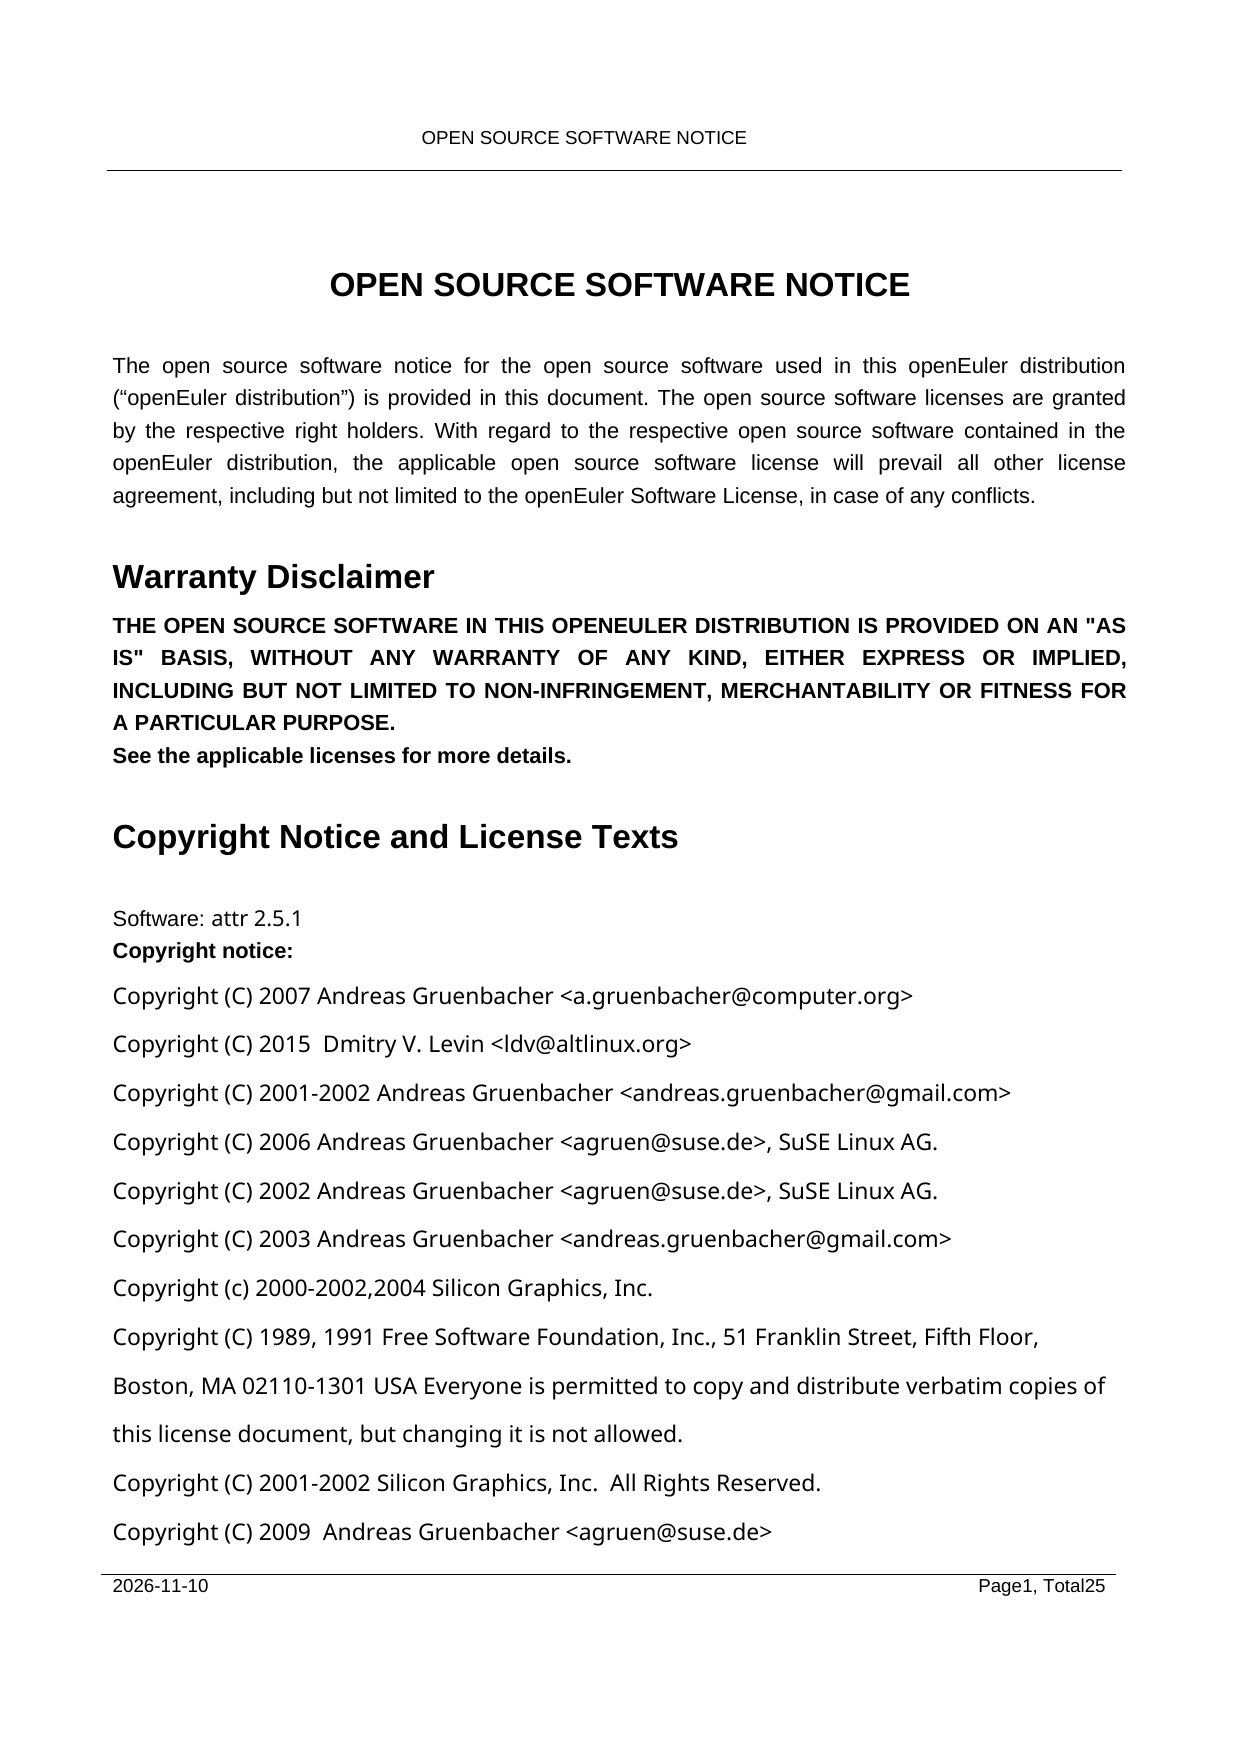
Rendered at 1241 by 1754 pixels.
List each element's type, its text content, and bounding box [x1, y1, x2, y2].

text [112, 979, 1128, 1548]
text OPEN SOURCE SOFTWARE NOTICE [112, 251, 1128, 316]
text Warranty Disclaimer [112, 544, 1128, 609]
text Software: attr 2.5.1 [112, 901, 1128, 934]
text The open source software notice for the open source software used in this openEuler distribution (“openEuler distribution”) is provided in this document. The open source software licenses are granted by the respective right holders. With regard to the respective open source software contained in the openEuler distribution, the applicable open source software license will prevail all other license agreement, including but not limited to the openEuler Software License, in case of any conflicts. [112, 349, 1128, 511]
text THE OPEN SOURCE SOFTWARE IN THIS OPENEULER DISTRIBUTION IS PROVIDED ON AN "AS IS" BASIS, WITHOUT ANY WARRANTY OF ANY KIND, EITHER EXPRESS OR IMPLIED, INCLUDING BUT NOT LIMITED TO NON-INFRINGEMENT, MERCHANTABILITY OR FITNESS FOR A PARTICULAR PURPOSE. See the applicable licenses for more details. [112, 609, 1128, 771]
text Copyright notice: [112, 934, 1128, 966]
text Copyright Notice and License Texts [112, 804, 1128, 869]
